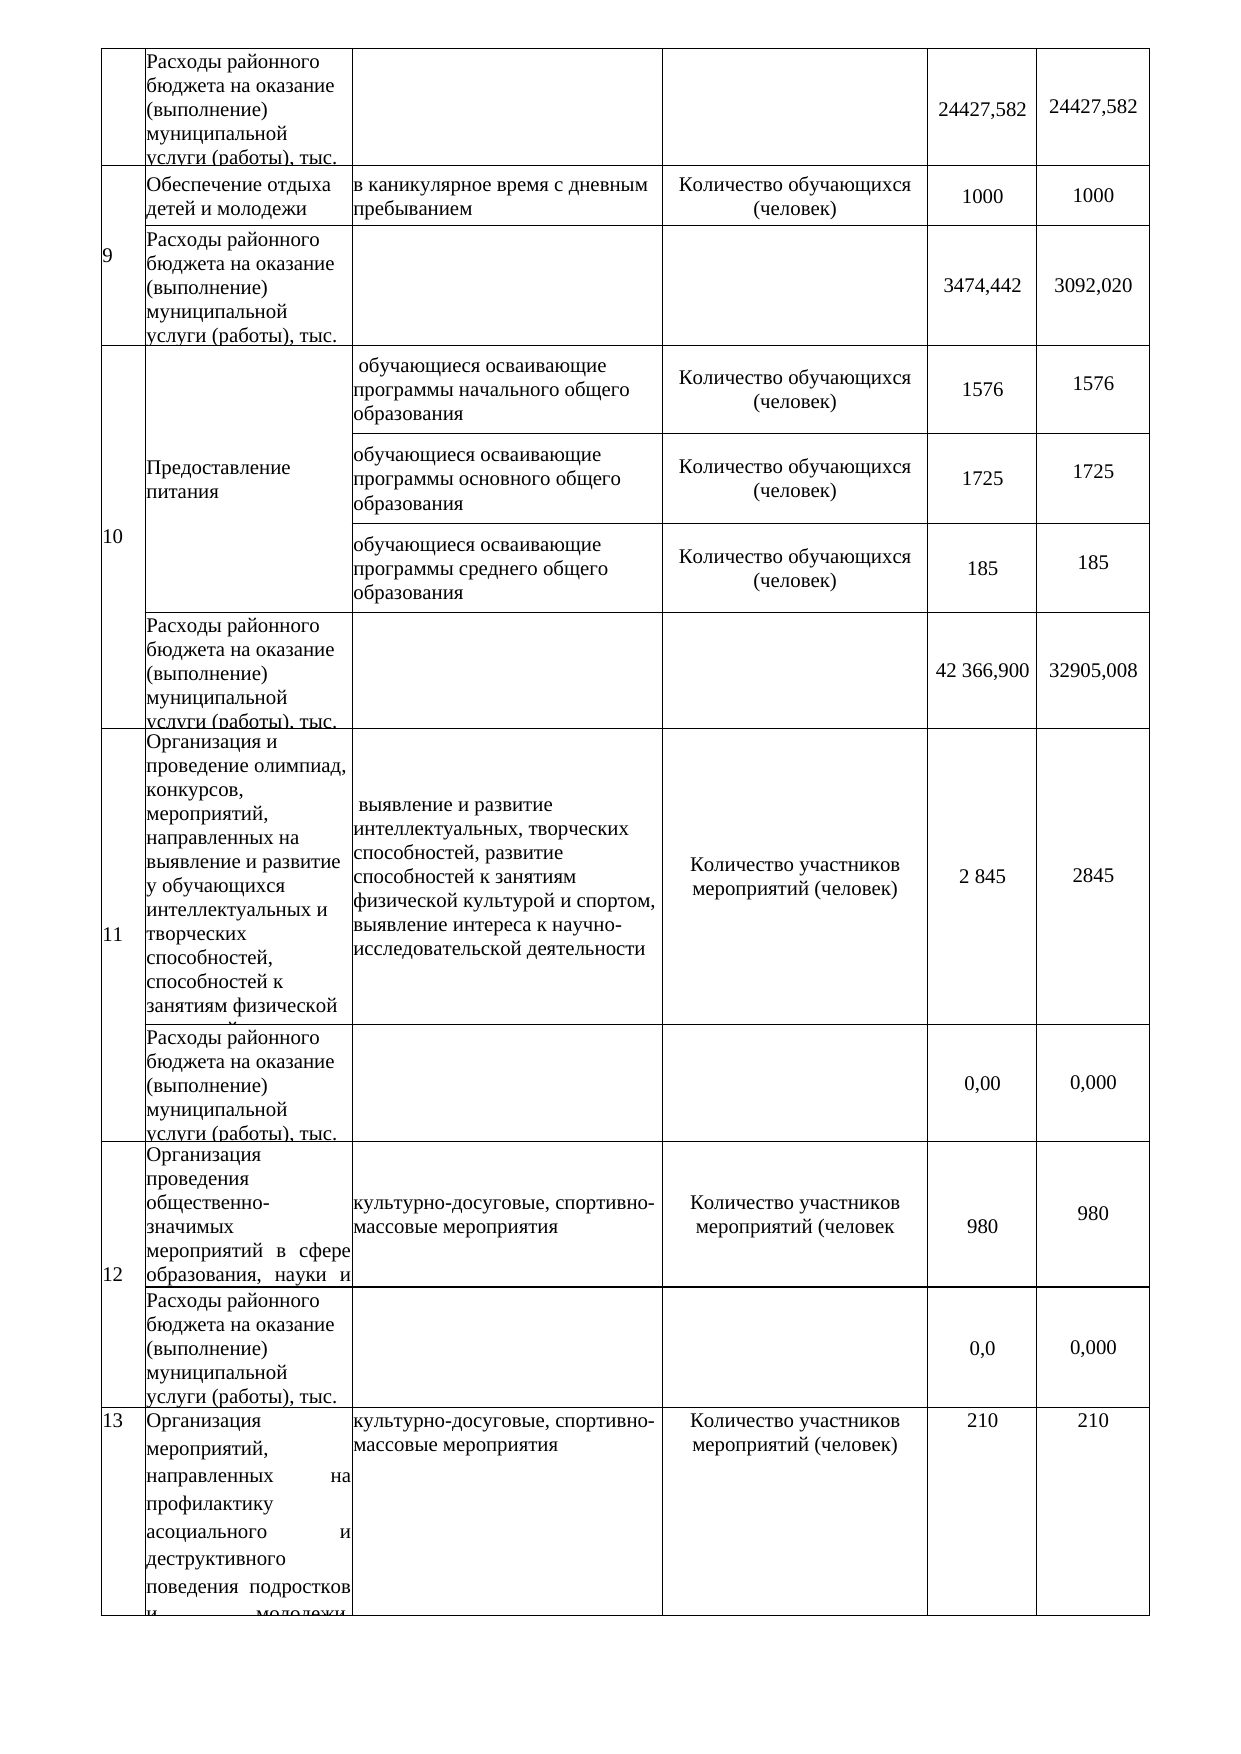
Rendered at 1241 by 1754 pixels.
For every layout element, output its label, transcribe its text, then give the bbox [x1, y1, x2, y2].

table_cell [353, 1288, 662, 1407]
table_cell Количество обучающихся (человек) [663, 346, 927, 433]
table_cell 3474,442 [928, 226, 1036, 344]
table_cell Организация и проведение олимпиад, конкурсов, мероприятий, направленных на выявление и развитие у обучающихся интеллектуальных и творческих способностей, способностей к занятиям физической культурой и спортом, интереса к научной (научно-исследовательской) деятельности [146, 729, 352, 1023]
table_cell 0,00 [928, 1025, 1036, 1141]
table_cell Количество обучающихся (человек) [663, 524, 927, 612]
table_cell Количество обучающихся (человек) [663, 166, 927, 225]
table_cell 185 [1037, 524, 1149, 612]
table_cell Расходы районного бюджета на оказание (выполнение) муниципальной услуги (работы), тыс. руб. [146, 49, 352, 165]
table_cell обучающиеся осваивающие программы среднего общего образования [353, 524, 662, 612]
table_cell 0,000 [1037, 1025, 1149, 1141]
table_cell Расходы районного бюджета на оказание (выполнение) муниципальной услуги (работы), тыс. руб. [146, 613, 352, 728]
table_cell [663, 613, 927, 728]
table_cell Количество участников мероприятий (человек) [663, 1408, 927, 1615]
table_cell [353, 49, 662, 165]
table_cell 1725 [1037, 434, 1149, 523]
table_cell [663, 1288, 927, 1407]
table_cell обучающиеся осваивающие программы начального общего образования [353, 346, 662, 433]
table_cell 1000 [928, 166, 1036, 225]
table_cell 1725 [928, 434, 1036, 523]
table_cell 13 [102, 1408, 145, 1615]
table_cell [663, 226, 927, 344]
table_cell 11 [102, 729, 145, 1141]
table_cell 9 [102, 166, 145, 344]
table_cell 42 366,900 [928, 613, 1036, 728]
table_cell 980 [1037, 1142, 1149, 1286]
table_cell выявление и развитие интеллектуальных, творческих способностей, развитие способностей к занятиям физической культурой и спортом, выявление интереса к научно-исследовательской деятельности [353, 729, 662, 1023]
table_cell 2845 [1037, 729, 1149, 1023]
table_cell Расходы районного бюджета на оказание (выполнение) муниципальной услуги (работы), тыс. руб. [146, 226, 352, 344]
table_cell Количество участников мероприятий (человек [663, 1142, 927, 1286]
table_cell Организация мероприятий, направленных на профилактику асоциального и деструктивного поведения подростков и молодежи, поддержка детей и молодежи, находящейся в социально-опасном положении [146, 1408, 352, 1615]
table_cell 10 [102, 346, 145, 728]
table_cell 32905,008 [1037, 613, 1149, 728]
table_cell культурно-досуговые, спортивно-массовые мероприятия [353, 1142, 662, 1286]
table_cell Предоставление питания [146, 346, 352, 612]
table_cell 185 [928, 524, 1036, 612]
table_cell Расходы районного бюджета на оказание (выполнение) муниципальной услуги (работы), тыс. руб. [146, 1025, 352, 1141]
table_cell 1576 [928, 346, 1036, 433]
table_cell Организация проведения общественно-значимых мероприятий в сфере образования, науки и молодежной политики [146, 1142, 352, 1286]
table_cell 0,0 [928, 1288, 1036, 1407]
table_cell 980 [928, 1142, 1036, 1286]
table_cell Обеспечение отдыха детей и молодежи [146, 166, 352, 225]
table_cell [353, 613, 662, 728]
table_cell 24427,582 [928, 49, 1036, 165]
table_cell 0,000 [1037, 1288, 1149, 1407]
table_cell 1576 [1037, 346, 1149, 433]
table_cell обучающиеся осваивающие программы основного общего образования [353, 434, 662, 523]
table_cell Количество обучающихся (человек) [663, 434, 927, 523]
table_cell 210 [1037, 1408, 1149, 1615]
table_cell в каникулярное время с дневным пребыванием [353, 166, 662, 225]
table_cell Количество участников мероприятий (человек) [663, 729, 927, 1023]
table_cell 1000 [1037, 166, 1149, 225]
table_cell 210 [928, 1408, 1036, 1615]
table_cell [353, 1025, 662, 1141]
table_cell Расходы районного бюджета на оказание (выполнение) муниципальной услуги (работы), тыс. руб. [146, 1288, 352, 1407]
table_cell 24427,582 [1037, 49, 1149, 165]
table_cell [663, 1025, 927, 1141]
table_cell культурно-досуговые, спортивно-массовые мероприятия [353, 1408, 662, 1615]
table_cell 3092,020 [1037, 226, 1149, 344]
table_cell 12 [102, 1142, 145, 1407]
table_cell 2 845 [928, 729, 1036, 1023]
table_cell [663, 49, 927, 165]
table_cell [353, 226, 662, 344]
